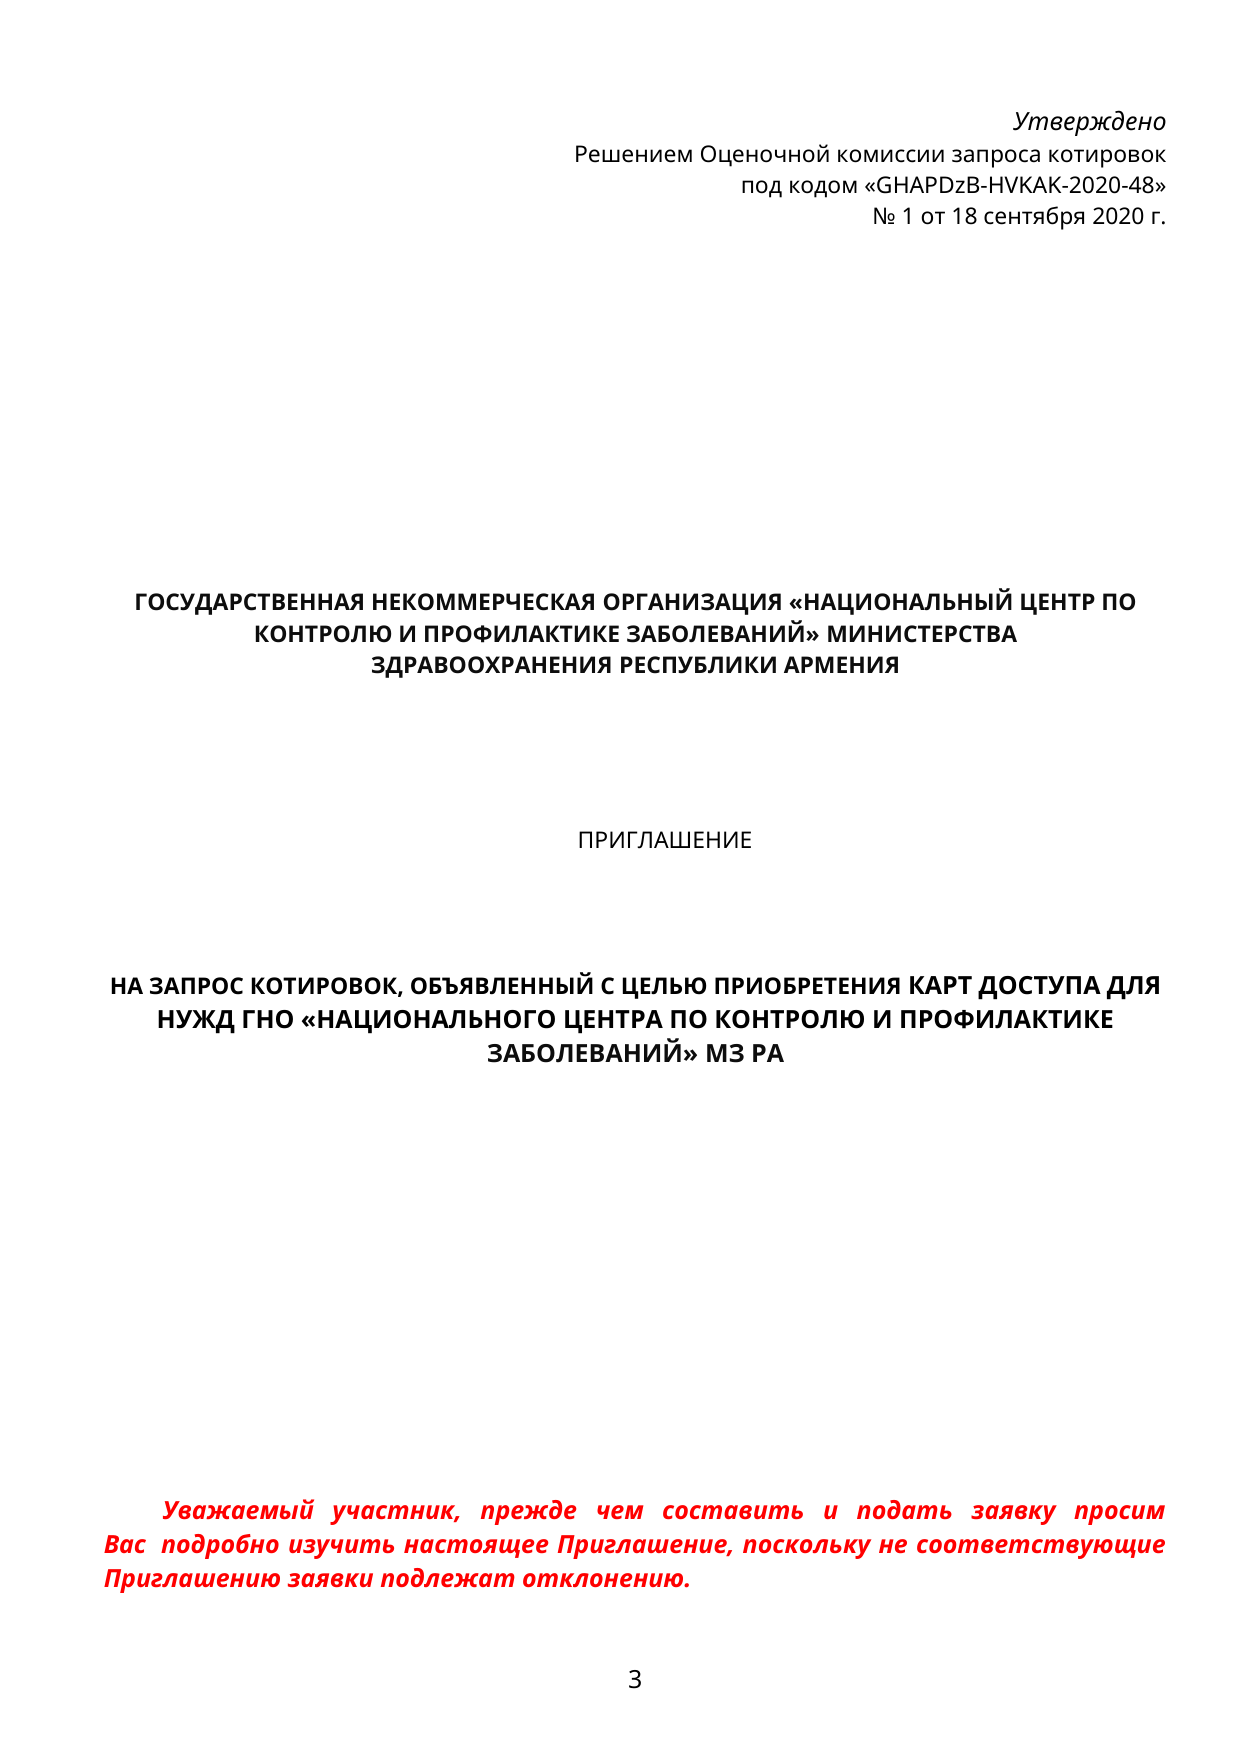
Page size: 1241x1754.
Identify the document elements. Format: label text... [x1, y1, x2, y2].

text Уважаемый участник, прежде чем составить и подать заявку просим Вас подробно изучить настоящее Приглашение, поскольку не соответствующие Приглашению заявки подлежат отклонению. [103, 1492, 1167, 1595]
text Утверждено [103, 103, 1167, 137]
text ПРИГЛАШЕНИЕ [103, 824, 1167, 855]
text Решением Оценочной комиссии запроса котировок под кодом «GHAPDzB-HVKAK-2020-48» № 1 от 18 сентября 2020 г. [103, 137, 1167, 231]
text НА ЗАПРОС КОТИРОВОК, ОБЪЯВЛЕННЫЙ С ЦЕЛЬЮ ПРИОБРЕТЕНИЯ КАРТ ДОСТУПА ДЛЯ НУЖД ГНО «НАЦИОНАЛЬНОГО ЦЕНТРА ПО КОНТРОЛЮ И ПРОФИЛАКТИКЕ ЗАБОЛЕВАНИЙ» МЗ РА [103, 968, 1167, 1070]
text ГОСУДАРСТВЕННАЯ НЕКОММЕРЧЕСКАЯ ОРГАНИЗАЦИЯ «НАЦИОНАЛЬНЫЙ ЦЕНТР ПО КОНТРОЛЮ И ПРОФИЛАКТИКЕ ЗАБОЛЕВАНИЙ» МИНИСТЕРСТВА ЗДРАВООХРАНЕНИЯ РЕСПУБЛИКИ АРМЕНИЯ [103, 586, 1167, 680]
